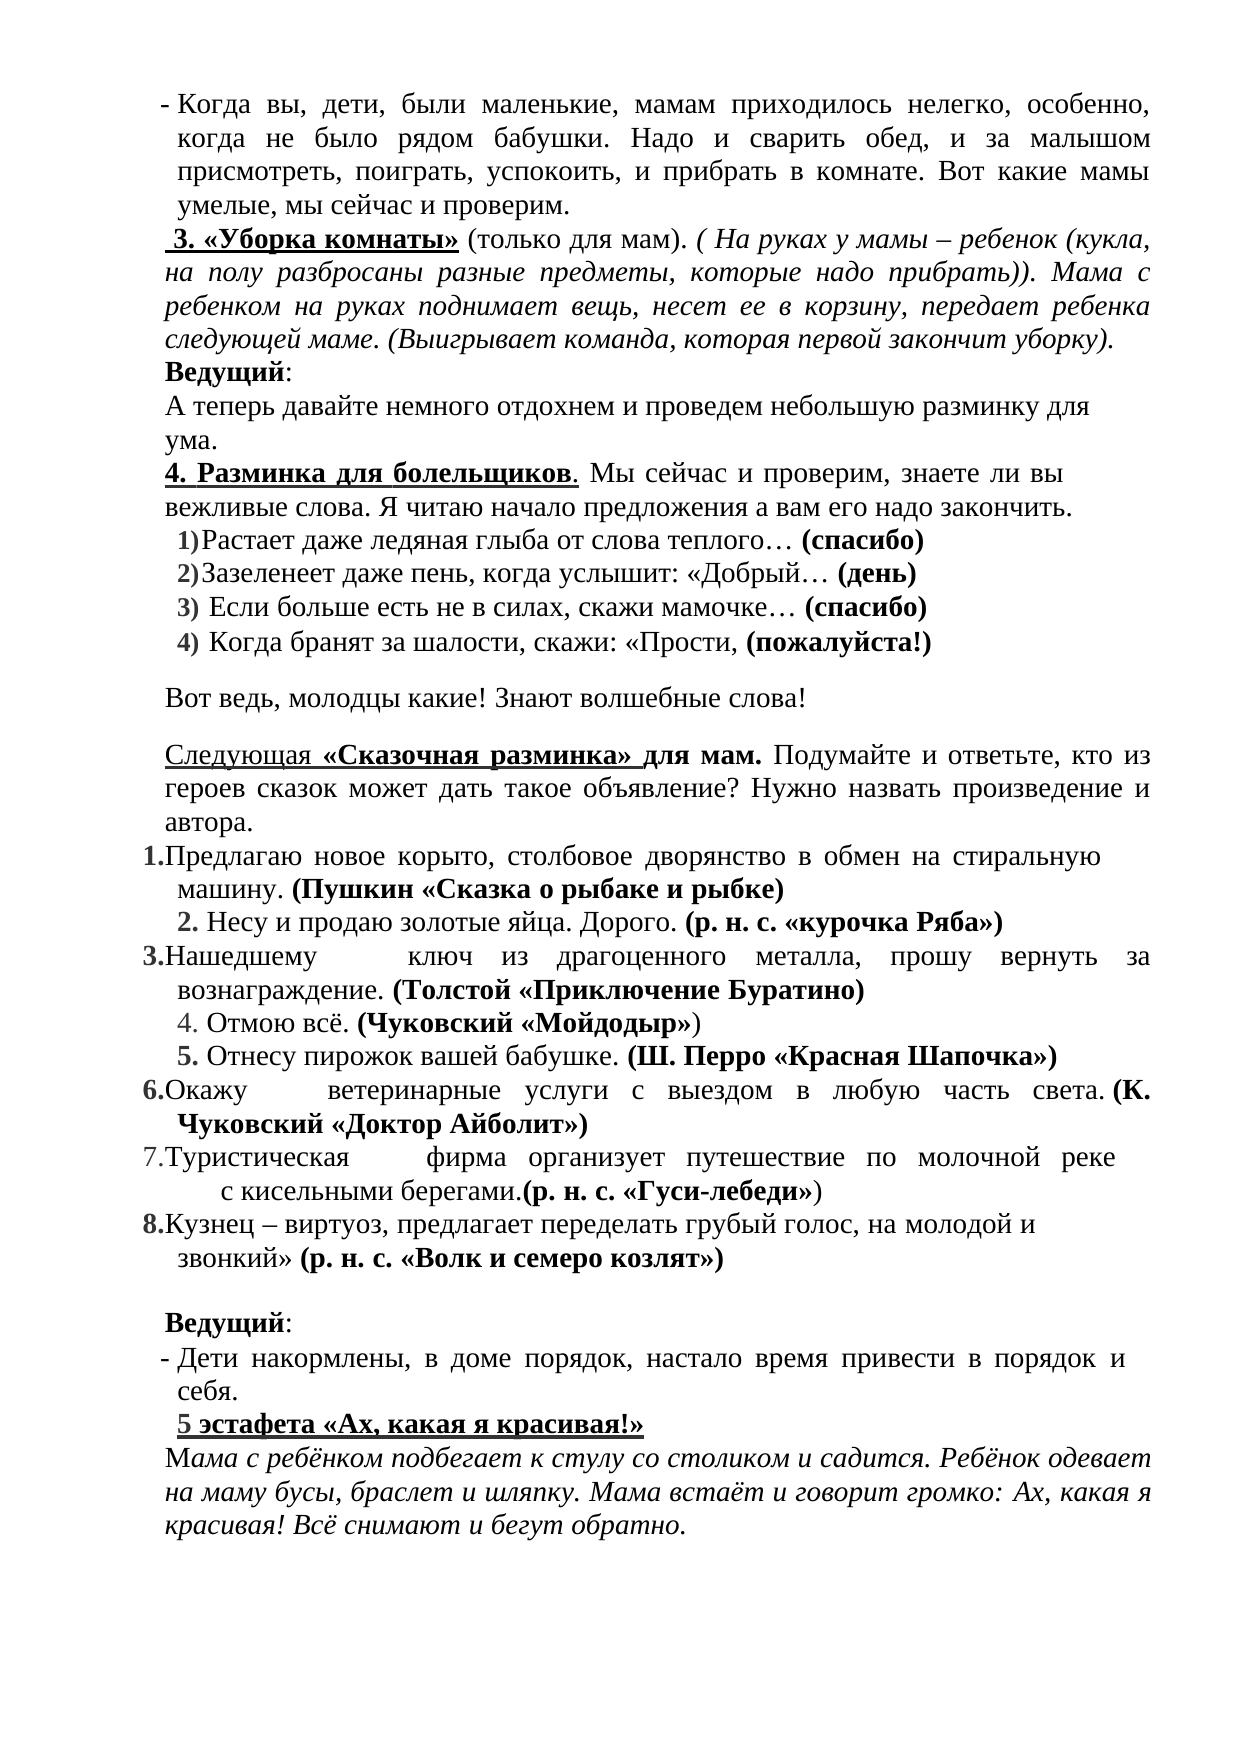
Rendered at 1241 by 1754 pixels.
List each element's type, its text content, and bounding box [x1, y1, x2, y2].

list Когда вы, дети, были маленькие, мамам приходилось нелегко, особенно, когда не было рядом бабушки. Надо и сварить обед, и за малышом присмотреть, поиграть, успокоить, и прибрать в комнате. Вот какие мамы умелые, мы сейчас и проверим. [160, 86, 1151, 221]
list Несу и продаю золотые яйца. Дорого. (р. н. с. «курочка Ряба») [177, 905, 1182, 938]
list Окажу ветеринарные услуги с выездом в любую часть света. (К. Чуковский «Доктор Айболит») [142, 1072, 1152, 1139]
list Кузнец – виртуоз, предлагает переделать грубый голос, на молодой и звонкий» (р. н. с. «Волк и семеро козлят») [142, 1206, 1152, 1273]
text Мама с ребёнком подбегает к стулу со столиком и садится. Ребёнок одевает на маму бусы, браслет и шляпку. Мама встаёт и говорит громко: Ах, какая я красивая! Всё снимают и бегут обратно. [164, 1440, 1152, 1541]
list Туристическая фирма организует путешествие по молочной реке с кисельными берегами.(р. н. с. «Гуси-лебеди») [142, 1139, 1150, 1206]
list Отмою всё. (Чуковский «Мойдодыр») [177, 1005, 1182, 1039]
list Зазеленеет даже пень, когда услышит: «Добрый… (день) [177, 556, 1182, 589]
text Ведущий: [164, 1306, 1182, 1340]
text А теперь давайте немного отдохнем и проведем небольшую разминку для ума. [164, 388, 1144, 456]
list Отнесу пирожок вашей бабушке. (Ш. Перро «Красная Шапочка») [177, 1039, 1182, 1072]
list Дети накормлены, в доме порядок, настало время привести в порядок и себя. [160, 1340, 1151, 1407]
list Предлагаю новое корыто, столбовое дворянство в обмен на стиральную машину. (Пушкин «Сказка о рыбаке и рыбке) [142, 838, 1150, 905]
list Когда бранят за шалости, скажи: «Прости, (пожалуйста!) [177, 624, 1182, 657]
list Нашедшему ключ из драгоценного металла, прошу вернуть за вознаграждение. (Толстой «Приключение Буратино) [142, 938, 1150, 1005]
text Следующая «Сказочная разминка» для мам. Подумайте и ответьте, кто из героев сказок может дать такое объявление? Нужно назвать произведение и автора. [164, 737, 1151, 838]
list Растает даже ледяная глыба от слова теплого… (спасибо) [177, 523, 1182, 556]
text 4. Разминка для болельщиков. Мы сейчас и проверим, знаете ли вы вежливые слова. Я читаю начало предложения а вам его надо закончить. [164, 456, 1182, 523]
text 3. «Уборка комнаты» (только для мам). ( На руках у мамы – ребенок (кукла, на полу разбросаны разные предметы, которые надо прибрать)). Мама с ребенком на руках поднимает вещь, несет ее в корзину, передает ребенка следующей маме. (Выигрывает команда, которая первой закончит уборку). [164, 221, 1151, 355]
list Если больше есть не в силах, скажи мамочке… (спасибо) [177, 589, 1182, 623]
text Вот ведь, молодцы какие! Знают волшебные слова! [164, 681, 1182, 714]
list эстафета «Ах, какая я красивая!» [177, 1407, 1182, 1440]
text Ведущий: [164, 355, 1182, 388]
